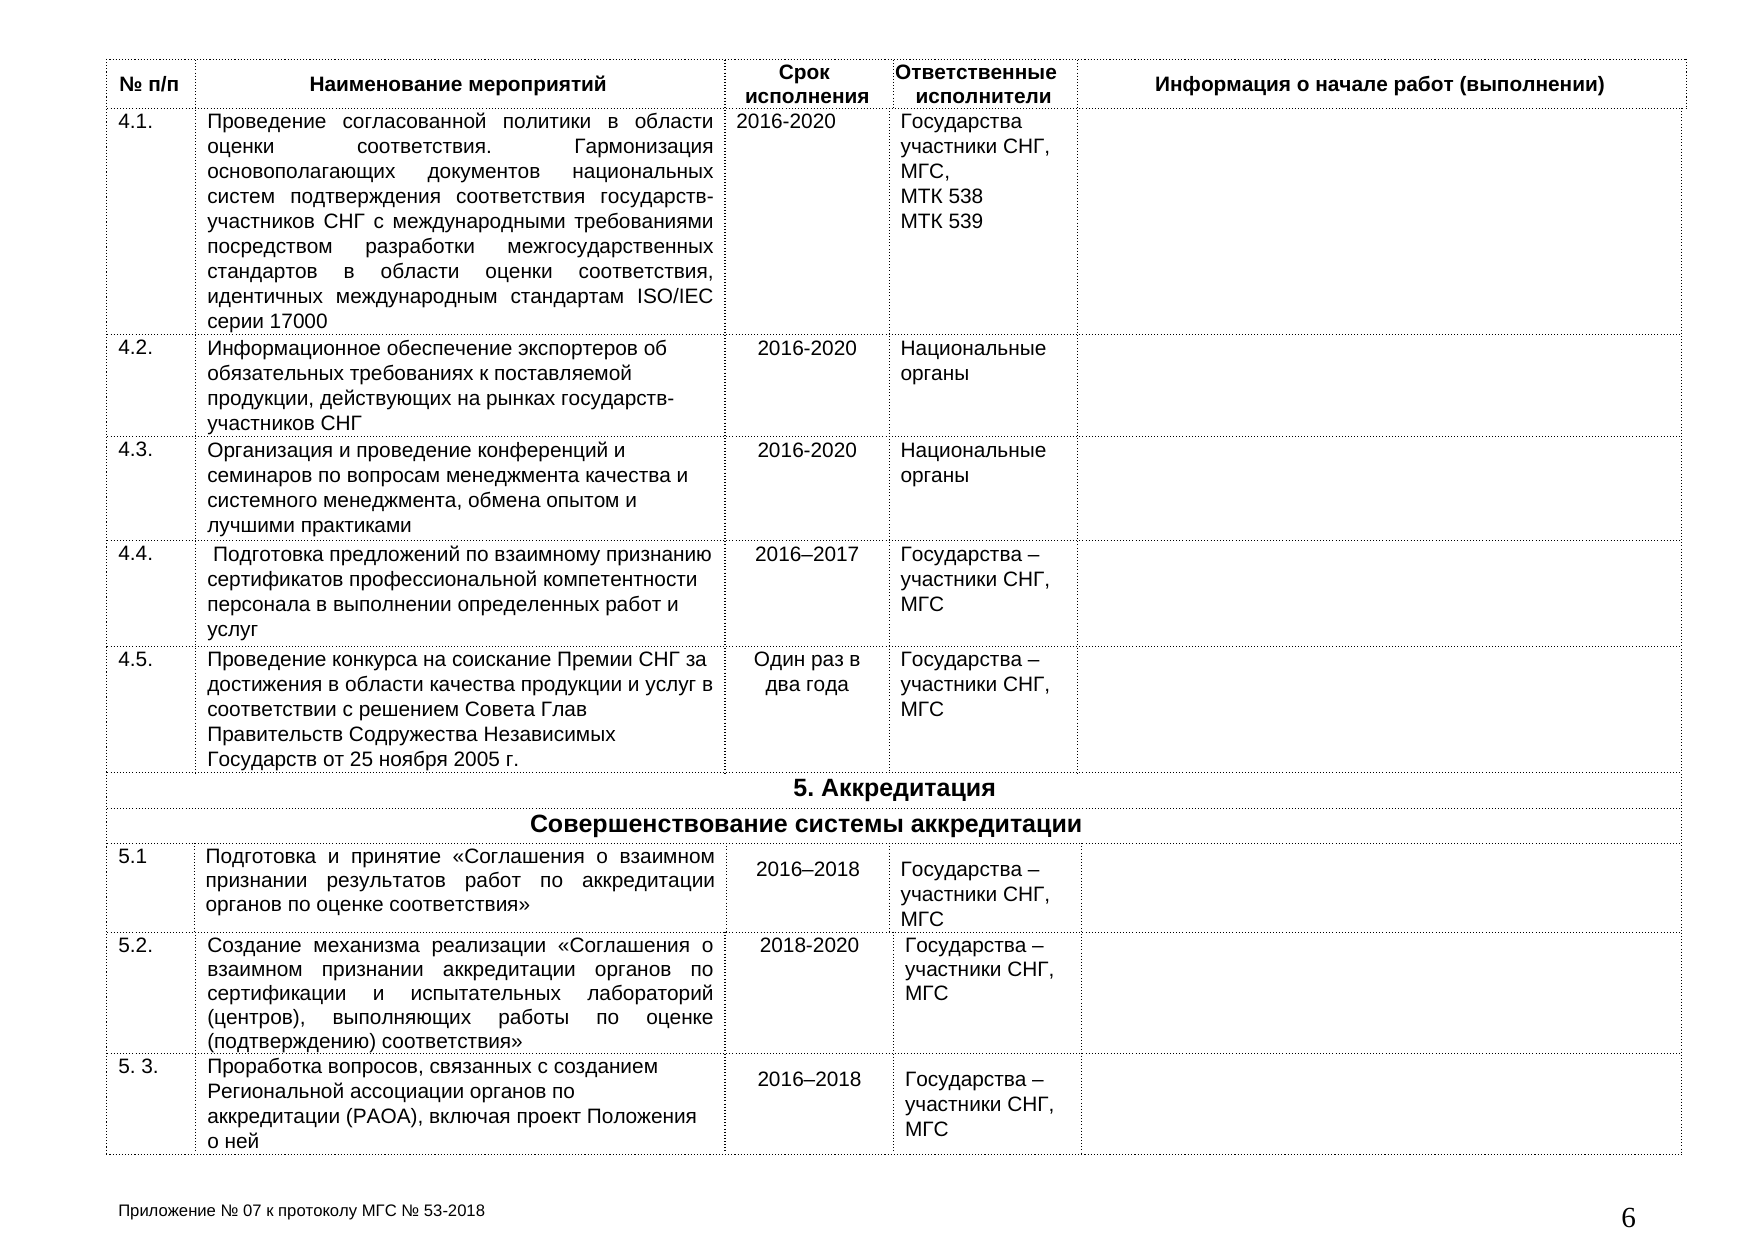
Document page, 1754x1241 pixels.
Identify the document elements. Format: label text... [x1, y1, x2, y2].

table_cell 5. Аккредитация [107, 772, 1682, 807]
table_cell Совершенствование системы аккредитации [107, 808, 1682, 843]
table_header Информация о начале работ (выполнении) [1078, 59, 1687, 108]
table_cell [1081, 1053, 1682, 1153]
table_header Наименование мероприятий [196, 59, 725, 108]
table_cell [1078, 646, 1682, 772]
table_cell 5.2. [107, 932, 196, 1052]
table_cell 2016-2020 [725, 108, 889, 334]
table_header Срок исполнения [725, 59, 893, 108]
table_cell Один раз в два года [725, 646, 889, 772]
table_cell 2016-2020 [725, 436, 889, 540]
table_cell 2016–2018 [725, 1053, 893, 1153]
table_cell 5.1 [107, 843, 194, 932]
table_cell Подготовка предложений по взаимному признанию сертификатов профессиональной компетентности персонала в выполнении определенных работ и услуг [196, 540, 725, 646]
table_cell Государства – участники СНГ, МГС [889, 843, 1081, 932]
table_cell Проведение согласованной политики в области оценки соответствия. Гармонизация основополагающих документов национальных систем подтверждения соответствия государств-участников СНГ с международными требованиями посредством разработки межгосударственных стандартов в области оценки соответствия, идентичных международным стандартам / серии 17000 [196, 108, 725, 334]
table_header № п/п [107, 59, 196, 108]
table_cell 4.3. [107, 436, 196, 540]
table_cell 5. 3. [107, 1053, 196, 1153]
table_cell Государства – участники СНГ, МГС [889, 540, 1078, 646]
table_cell 2018-2020 [725, 932, 893, 1052]
table_cell [1078, 540, 1682, 646]
table_cell 2016–2017 [725, 540, 889, 646]
table_cell 4.5. [107, 646, 196, 772]
table_header Ответственные исполнители [894, 59, 1078, 108]
table_cell Организация и проведение конференций и семинаров по вопросам менеджмента качества и системного менеджмента, обмена опытом и лучшими практиками [196, 436, 725, 540]
table_cell [1081, 843, 1682, 932]
table_cell Создание механизма реализации «Соглашения о взаимном признании аккредитации органов по сертификации и испытательных лабораторий (центров), выполняющих работы по оценке (подтверждению) соответствия» [196, 932, 725, 1052]
table_cell 2016–2018 [727, 843, 889, 932]
table_cell Государства – участники СНГ, МГС [894, 1053, 1081, 1153]
table_cell Подготовка и принятие «Соглашения о взаимном признании результатов работ по аккредитации органов по оценке соответствия» [194, 843, 727, 932]
table_cell [1078, 108, 1682, 334]
table_cell 4.4. [107, 540, 196, 646]
table_cell [1078, 436, 1682, 540]
table_cell 4.1. [107, 108, 196, 334]
table_cell 4.2. [107, 334, 196, 436]
table_cell Государства – участники СНГ, МГС [894, 932, 1081, 1052]
table_cell Проведение конкурса на соискание Премии СНГ за достижения в области качества продукции и услуг в соответствии с решением Совета Глав Правительств Содружества Независимых Государств от 25 ноября 2005 г. [196, 646, 725, 772]
table_cell Проработка вопросов, связанных с созданием Региональной ассоциации органов по аккредитации (РАОА), включая проект Положения о ней [196, 1053, 725, 1153]
table_cell Национальные органы [889, 436, 1078, 540]
table_cell [1078, 334, 1682, 436]
table_cell Информационное обеспечение экспортеров об обязательных требованиях к поставляемой продукции, действующих на рынках государств-участников СНГ [196, 334, 725, 436]
table_cell Государства участники СНГ, МГС, МТК 538 МТК 539 [889, 108, 1078, 334]
table_cell 2016-2020 [725, 334, 889, 436]
table_cell [1081, 932, 1682, 1052]
table_cell Национальные органы [889, 334, 1078, 436]
table_cell Государства – участники СНГ, МГС [889, 646, 1078, 772]
